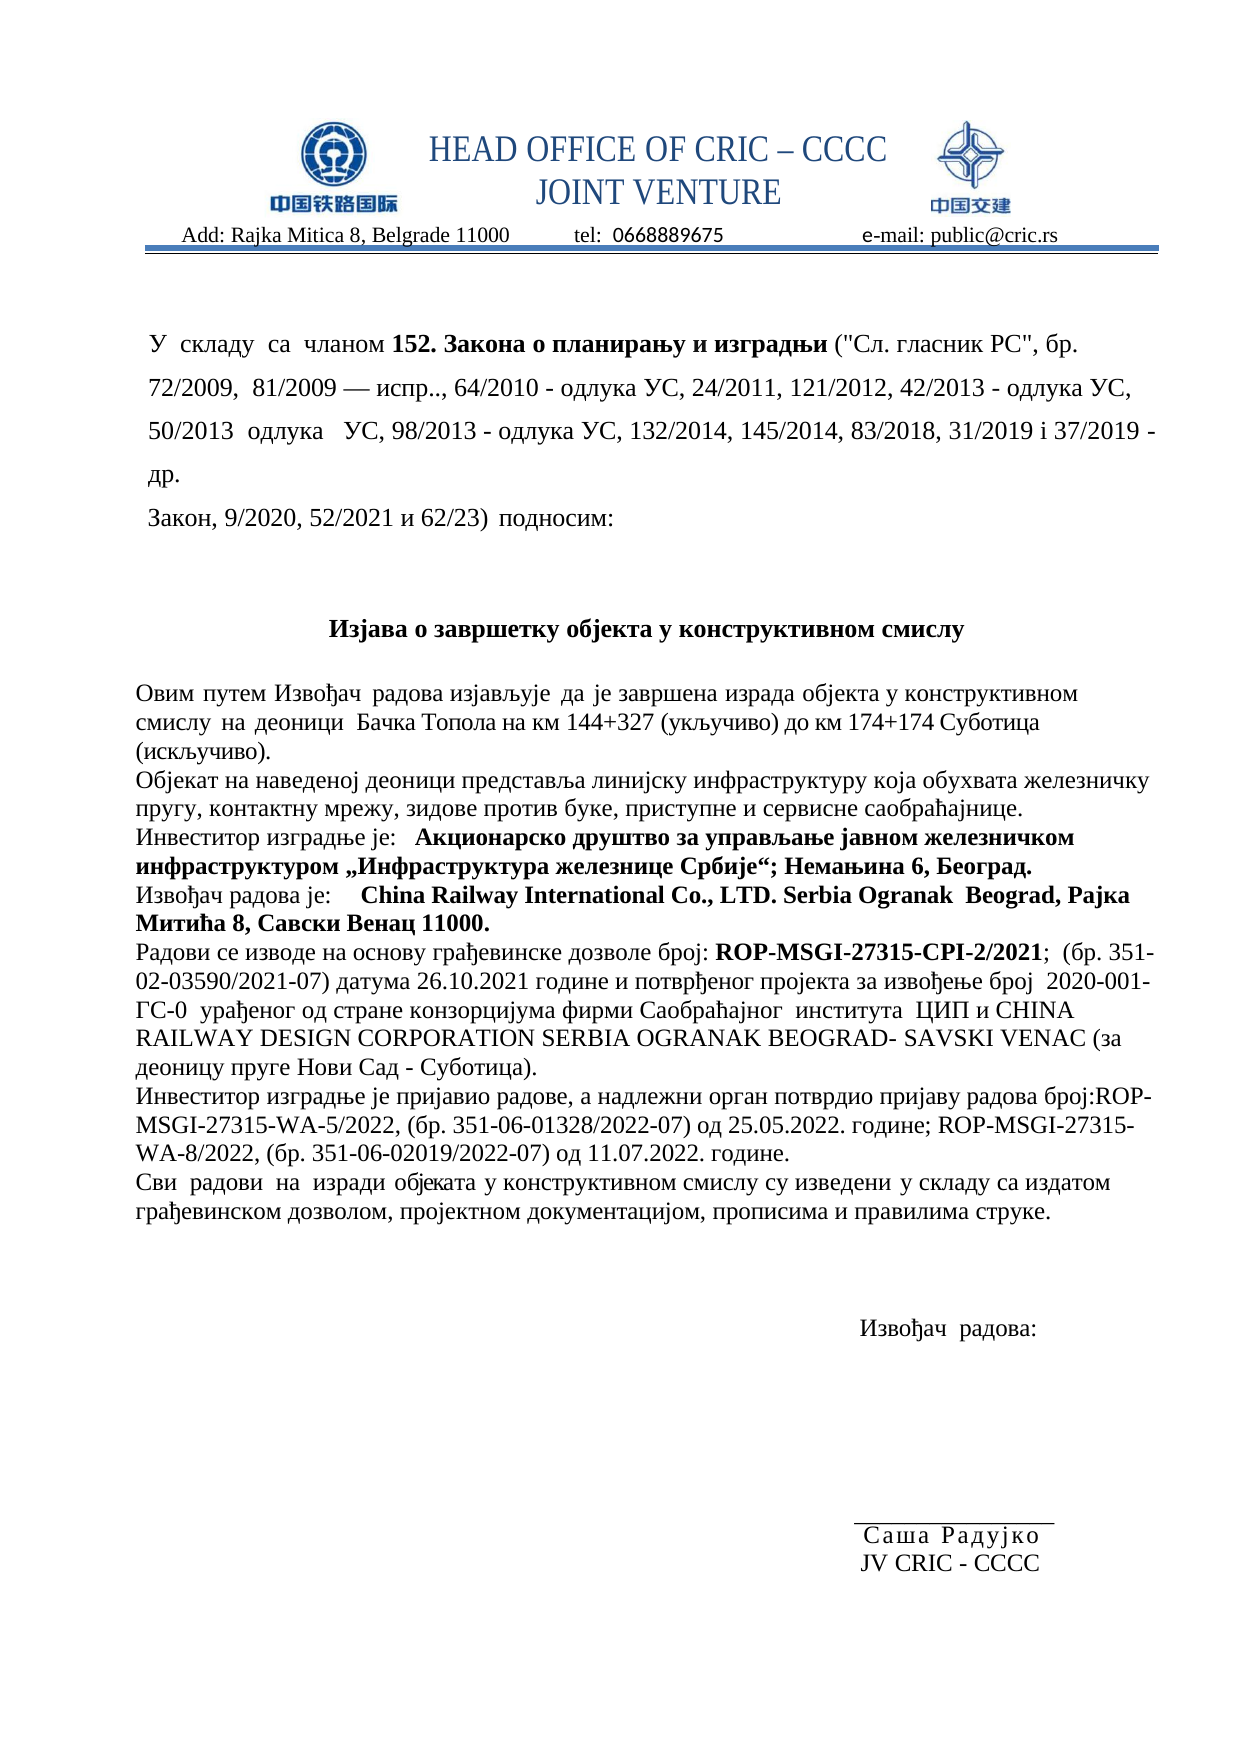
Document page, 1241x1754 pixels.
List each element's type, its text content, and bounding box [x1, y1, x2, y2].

text Радови се изводе на основу грађевинске дозволе број: ROP-MSGI-27315-CPI-2/2021; (бр. 351-02-03590/2021-07) датума 26.10.2021 године и потврђеног пројекта за извођење број 2020-001-ГС-0 урађеног од стране конзорцијума фирми Саобраћајног института ЦИП и CHINA RAILWAY DESIGN CORPORATION SERBIA OGRANAK BEOGRAD- SAVSKI VENAC (за деоницу пруге Нови Сад - Суботица). [135, 937, 1165, 1081]
text JV CRIC - CCCC [135, 1548, 1149, 1577]
text Сви радови на изради објеката у конструктивном смислу су изведени у складу са издатом грађевинском дозволом, пројектном документацијом, прописима и правилима струке. [135, 1167, 1165, 1225]
picture [264, 118, 405, 220]
text Закон, 9/2020, 52/2021 и 62/23) подносим: [147, 502, 966, 532]
text HEAD OFFICE OF CRIC – CCCC JOINT VENTURE [429, 126, 978, 213]
text Изјава о завршетку објекта у конструктивном смислу [329, 613, 1135, 643]
picture [931, 120, 1011, 217]
text Извођач радова: [135, 1313, 1148, 1342]
text Извођач радова је: China Railway International Co., LTD. Serbia Ogranak Beograd, Рајка Митића 8, Савски Венац 11000. [135, 880, 1165, 937]
text Add: Rajka Mitica 8, Belgrade 11000 tel: 0668889675 e-mail: public@cric.rs [135, 221, 1165, 247]
text Саша Радујко [135, 1526, 1165, 1548]
text Овим путем Извођач радова изјављује да је завршена израда објекта у конструктивном смислу на деоници Бачка Топола на км 144+327 (укључиво) до км 174+174 Суботица (искључиво). [135, 678, 1165, 765]
subtitle Инвеститор изградње је: Акционарско друштво за управљање јавном железничком инфраструктуром „Инфраструктура железнице Србије“; Немањина 6, Београд. [135, 822, 1165, 880]
text Инвеститор изградње је пријавио радове, а надлежни орган потврдио пријаву радова број:ROP-MSGI-27315-WA-5/2022, (бр. 351-06-01328/2022-07) од 25.05.2022. године; ROP-MSGI-27315-WA-8/2022, (бр. 351-06-02019/2022-07) од 11.07.2022. године. [135, 1081, 1165, 1167]
text Објекат на наведеној деоници представља линијску инфраструктуру која обухвата железничку пругу, контактну мрежу, зидове против буке, приступне и сервисне саобраћајнице. [135, 765, 1165, 822]
text У складу са чланом 152. Закона о планирању и изградњи ("Сл. гласник PC", бр. 72/2009, 81/2009 — испр.., 64/2010 - одлука УC, 24/2011, 121/2012, 42/2013 - одлука УC, 50/2013 одлука УC, 98/2013 - одлука УC, 132/2014, 145/2014, 83/2018, 31/2019 i 37/2019 - др. [148, 328, 1165, 488]
text ________________ [135, 1503, 1165, 1526]
